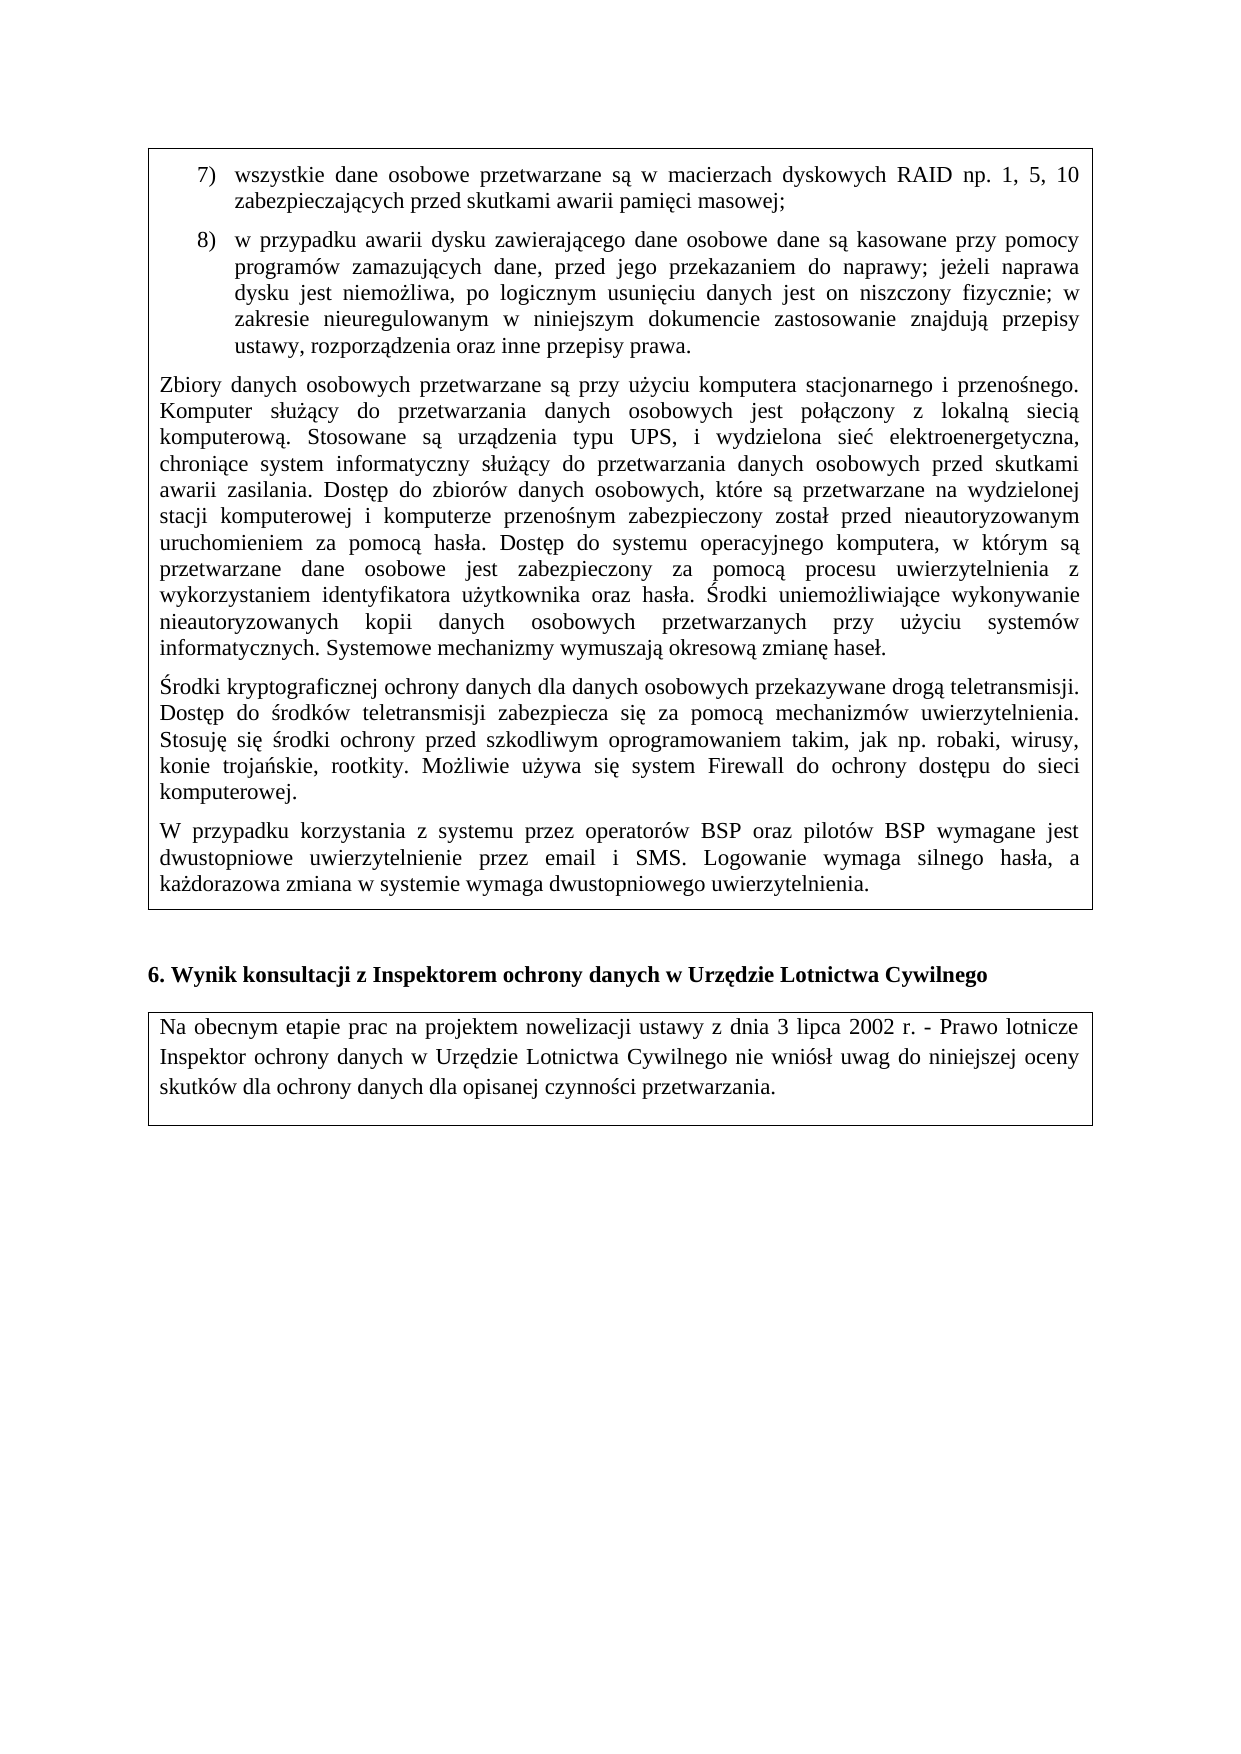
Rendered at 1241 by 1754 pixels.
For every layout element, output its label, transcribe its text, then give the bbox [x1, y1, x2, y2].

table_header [149, 149, 1092, 909]
table_header Na obecnym etapie prac na projektem nowelizacji ustawy z dnia 3 lipca 2002 r. - Prawo lotnicze Inspektor ochrony danych w Urzędzie Lotnictwa Cywilnego nie wniósł uwag do niniejszej oceny skutków dla ochrony danych dla opisanej czynności przetwarzania. [149, 1013, 1092, 1124]
text 6. Wynik konsultacji z Inspektorem ochrony danych w Urzędzie Lotnictwa Cywilnego [148, 961, 1093, 987]
